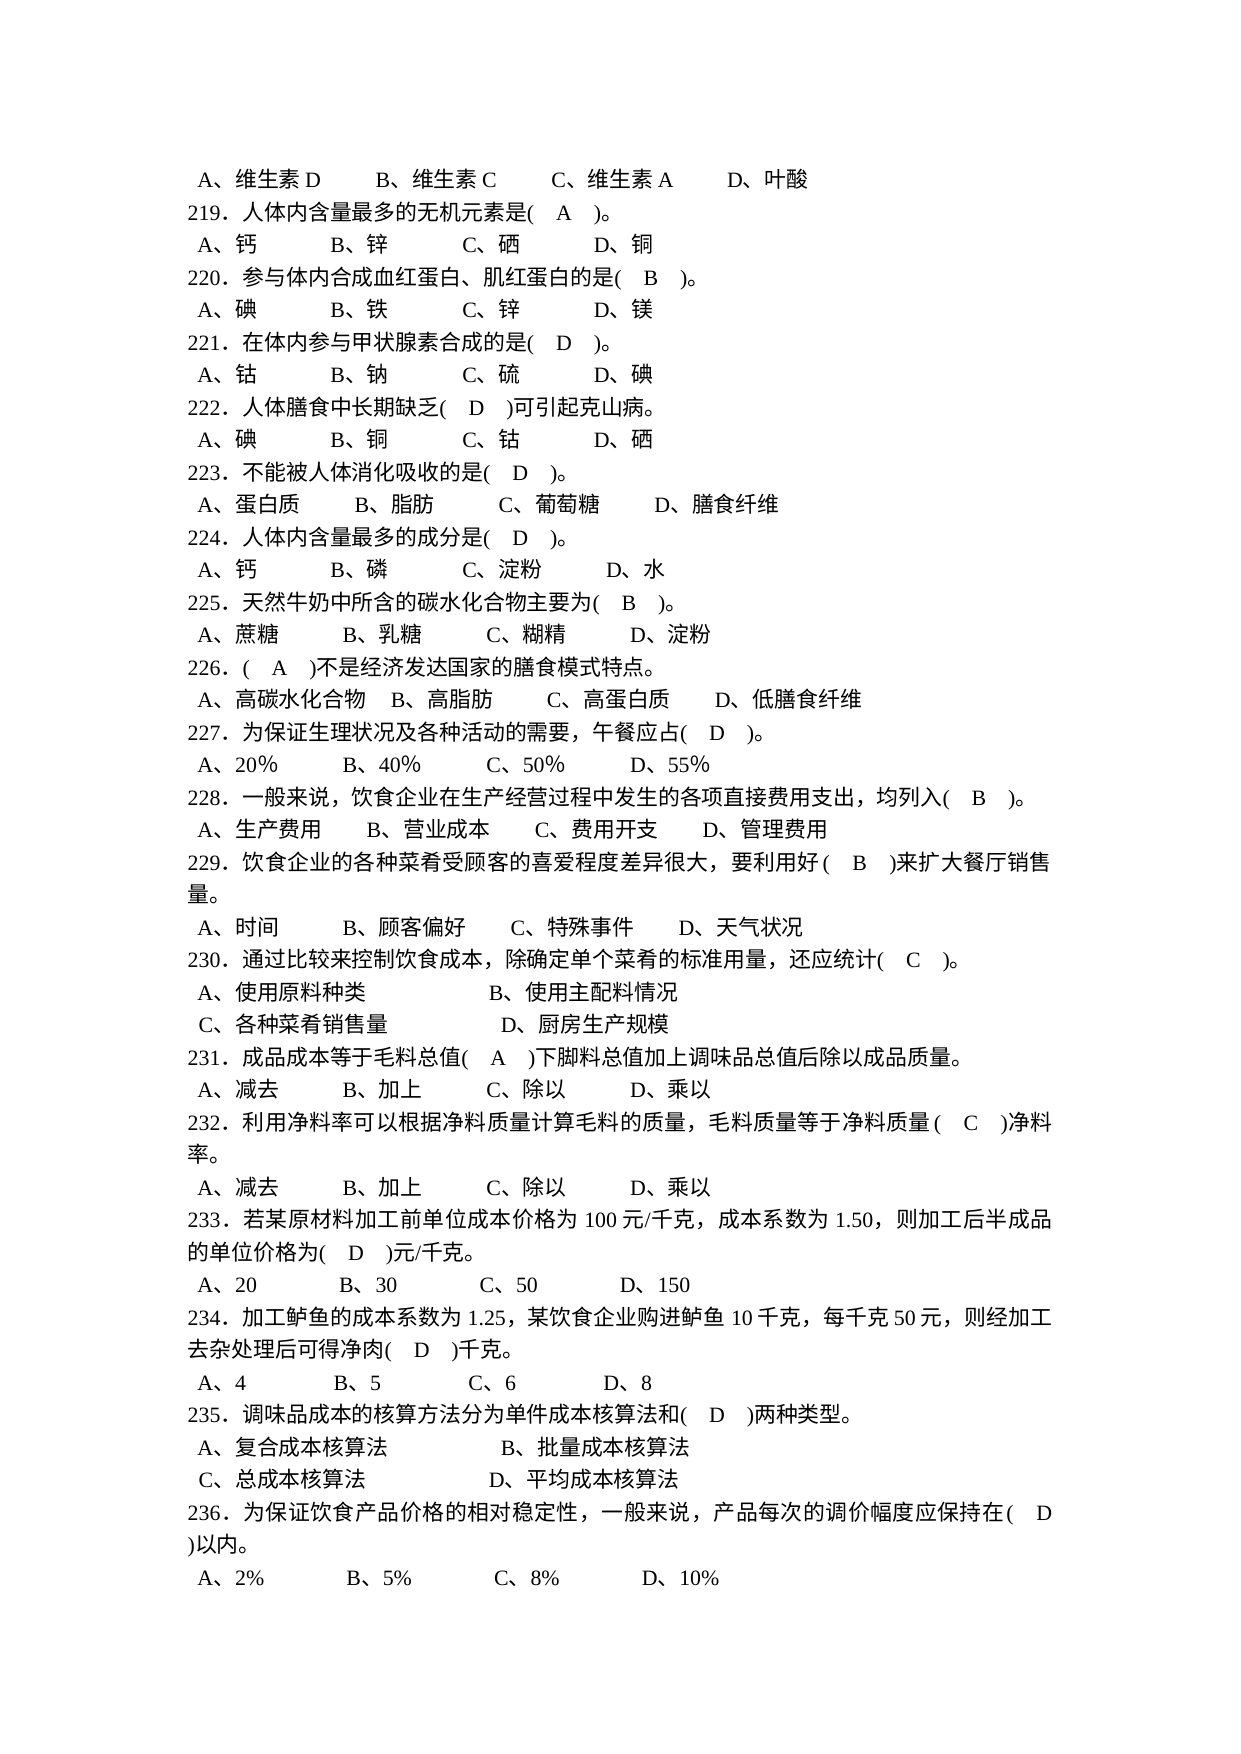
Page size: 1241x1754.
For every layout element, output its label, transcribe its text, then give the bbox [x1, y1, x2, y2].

text 234．加工鲈鱼的成本系数为1.25，某饮食企业购进鲈鱼10千克，每千克50元，则经加工去杂处理后可得净肉( D )千克。 [187, 1299, 1053, 1364]
text A、20 B、、50 D、150 [187, 1267, 1053, 1299]
text A、碘 B、铜 C、钴 D、硒 [187, 422, 1053, 454]
text A、使用原料种类 B、使用主配料情况 [187, 974, 1053, 1007]
text 219．人体内含量最多的无机元素是( A )。 [187, 194, 1053, 227]
text C、各种菜肴销售量 D、厨房生产规模 [187, 1007, 1053, 1039]
text 220．参与体内合成血红蛋白、肌红蛋白的是( B )。 [187, 259, 1053, 292]
text A、钙 B、磷 C、淀粉 D、水 [187, 552, 1053, 584]
text 230．通过比较来控制饮食成本，除确定单个菜肴的标准用量，还应统计( C )。 [187, 942, 1053, 974]
text A、时间 B、顾客偏好 C、特殊事件 D、天气状况 [187, 909, 1053, 942]
text A、蛋白质 B、脂肪 C、葡萄糖 D、膳食纤维 [187, 487, 1053, 519]
text 231．成品成本等于毛料总值( A )下脚料总值加上调味品总值后除以成品质量。 [187, 1039, 1053, 1072]
text A、20％ B、40％ C、50％ D、55％ [187, 747, 1053, 779]
text A、碘 B、铁 C、锌 D、镁 [187, 292, 1053, 324]
text 227．为保证生理状况及各种活动的需要，午餐应占( D )。 [187, 714, 1053, 747]
text A、维生素D B、维生素C C、维生素A D、叶酸 [187, 162, 1053, 194]
text 222．人体膳食中长期缺乏( D )可引起克山病。 [187, 389, 1053, 422]
text 233．若某原材料加工前单位成本价格为100元/千克，成本系数为1.50，则加工后半成品的单位价格为( D )元/千克。 [187, 1202, 1053, 1267]
text A、蔗糖 B、乳糖 C、糊精 D、淀粉 [187, 617, 1053, 649]
text A、钴 B、钠 C、硫 D、碘 [187, 357, 1053, 389]
text 224．人体内含量最多的成分是( D )。 [187, 519, 1053, 552]
text A、2% B、5% C、8% D、10% [187, 1559, 1053, 1592]
text C、总成本核算法 D、平均成本核算法 [187, 1462, 1053, 1494]
text A、生产费用 B、营业成本 C、费用开支 D、管理费用 [187, 812, 1053, 844]
text A、4 B、、6 D、8 [187, 1364, 1053, 1397]
text 236．为保证饮食产品价格的相对稳定性，一般来说，产品每次的调价幅度应保持在( D )以内。 [187, 1494, 1053, 1559]
text 226．( A )不是经济发达国家的膳食模式特点。 [187, 649, 1053, 682]
text 235．调味品成本的核算方法分为单件成本核算法和( D )两种类型。 [187, 1397, 1053, 1429]
text 223．不能被人体消化吸收的是( D )。 [187, 454, 1053, 487]
text 228．一般来说，饮食企业在生产经营过程中发生的各项直接费用支出，均列入( B )。 [187, 779, 1053, 812]
text A、复合成本核算法 B、批量成本核算法 [187, 1429, 1053, 1462]
text A、钙 B、锌 C、硒 D、铜 [187, 227, 1053, 259]
text 221．在体内参与甲状腺素合成的是( D )。 [187, 324, 1053, 357]
text 229．饮食企业的各种菜肴受顾客的喜爱程度差异很大，要利用好( B )来扩大餐厅销售量。 [187, 844, 1053, 909]
text 225．天然牛奶中所含的碳水化合物主要为( B )。 [187, 584, 1053, 617]
text A、减去 B、加上 C、除以 D、乘以 [187, 1072, 1053, 1104]
text A、减去 B、加上 C、除以 D、乘以 [187, 1169, 1053, 1202]
text A、高碳水化合物 B、高脂肪 C、高蛋白质 D、低膳食纤维 [187, 682, 1053, 714]
text 232．利用净料率可以根据净料质量计算毛料的质量，毛料质量等于净料质量( C )净料率。 [187, 1104, 1053, 1169]
